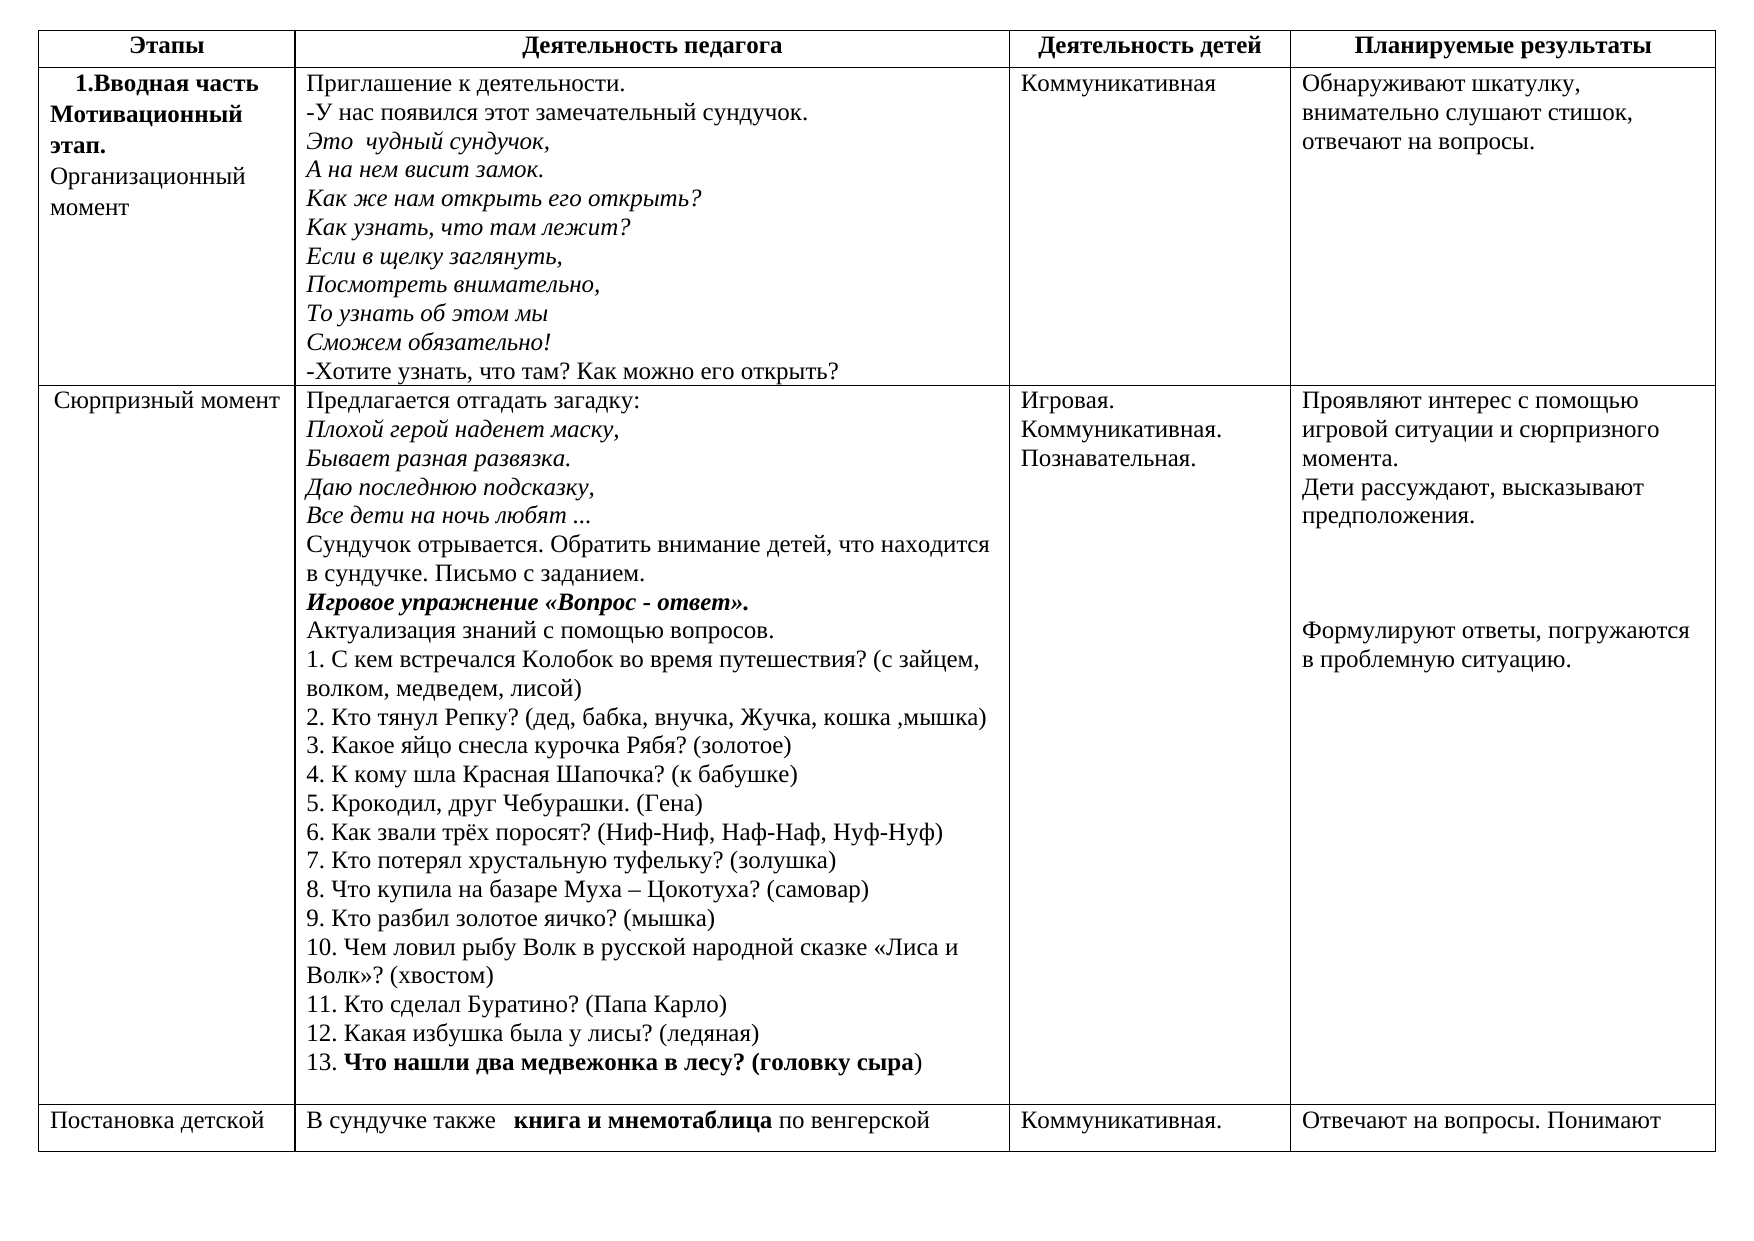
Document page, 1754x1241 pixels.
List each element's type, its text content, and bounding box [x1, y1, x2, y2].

table_cell Коммуникативная. [1010, 1105, 1290, 1151]
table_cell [1291, 1105, 1715, 1151]
table_cell Игровая. Коммуникативная. Познавательная. [1010, 386, 1290, 1104]
table_header Планируемые результаты [1291, 31, 1715, 67]
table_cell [39, 1105, 294, 1151]
table_cell Коммуникативная [1010, 68, 1290, 384]
table_cell Обнаруживают шкатулку, внимательно слушают стишок, отвечают на вопросы. [1291, 68, 1715, 384]
table_cell 1.Вводная часть Мотивационный этап. Организационный момент [39, 68, 294, 384]
table_header Этапы [39, 31, 294, 67]
table_cell Сюрпризный момент [39, 386, 294, 1104]
table_cell Предлагается отгадать загадку: Плохой герой наденет маску, Бывает разная развязка. Даю последнюю подсказку, Все дети на ночь любят ... Сундучок отрывается. Обратить внимание детей, что находится в сундучке. Письмо с заданием. Игровое упражнение «Вопрос - ответ». Актуализация знаний с помощью вопросов. 1. С кем встречался Колобок во время путешествия? (с зайцем, волком, медведем, лисой) 2. Кто тянул Репку? (дед, бабка, внучка, Жучка, кошка ,мышка) 3. Какое яйцо снесла курочка Рябя? (золотое) 4. К кому шла Красная Шапочка? (к бабушке) 5. Крокодил, друг Чебурашки. (Гена) 6. Как звали трёх поросят? (Ниф-Ниф, Наф-Наф, Нуф-Нуф) 7. Кто потерял хрустальную туфельку? (золушка) 8. Что купила на базаре Муха – Цокотуха? (самовар) 9. Кто разбил золотое яичко? (мышка) 10. Чем ловил рыбу Волк в русской народной сказке «Лиса и Волк»? (хвостом) 11. Кто сделал Буратино? (Папа Карло) 12. Какая избушка была у лисы? (ледяная) 13. Что нашли два медвежонка в лесу? (головку сыра) [296, 386, 1009, 1104]
table_header Деятельность педагога [296, 31, 1009, 67]
table_cell Проявляют интерес с помощью игровой ситуации и сюрпризного момента. Дети рассуждают, высказывают предположения. Формулируют ответы, погружаются в проблемную ситуацию. [1291, 386, 1715, 1104]
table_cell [296, 1105, 1009, 1151]
table_header Деятельность детей [1010, 31, 1290, 67]
table_cell Приглашение к деятельности. -У нас появился этот замечательный сундучок. Это чудный сундучок, А на нем висит замок. Как же нам открыть его открыть? Как узнать, что там лежит? Если в щелку заглянуть, Посмотреть внимательно, То узнать об этом мы Сможем обязательно! -Хотите узнать, что там? Как можно его открыть? [296, 68, 1009, 384]
